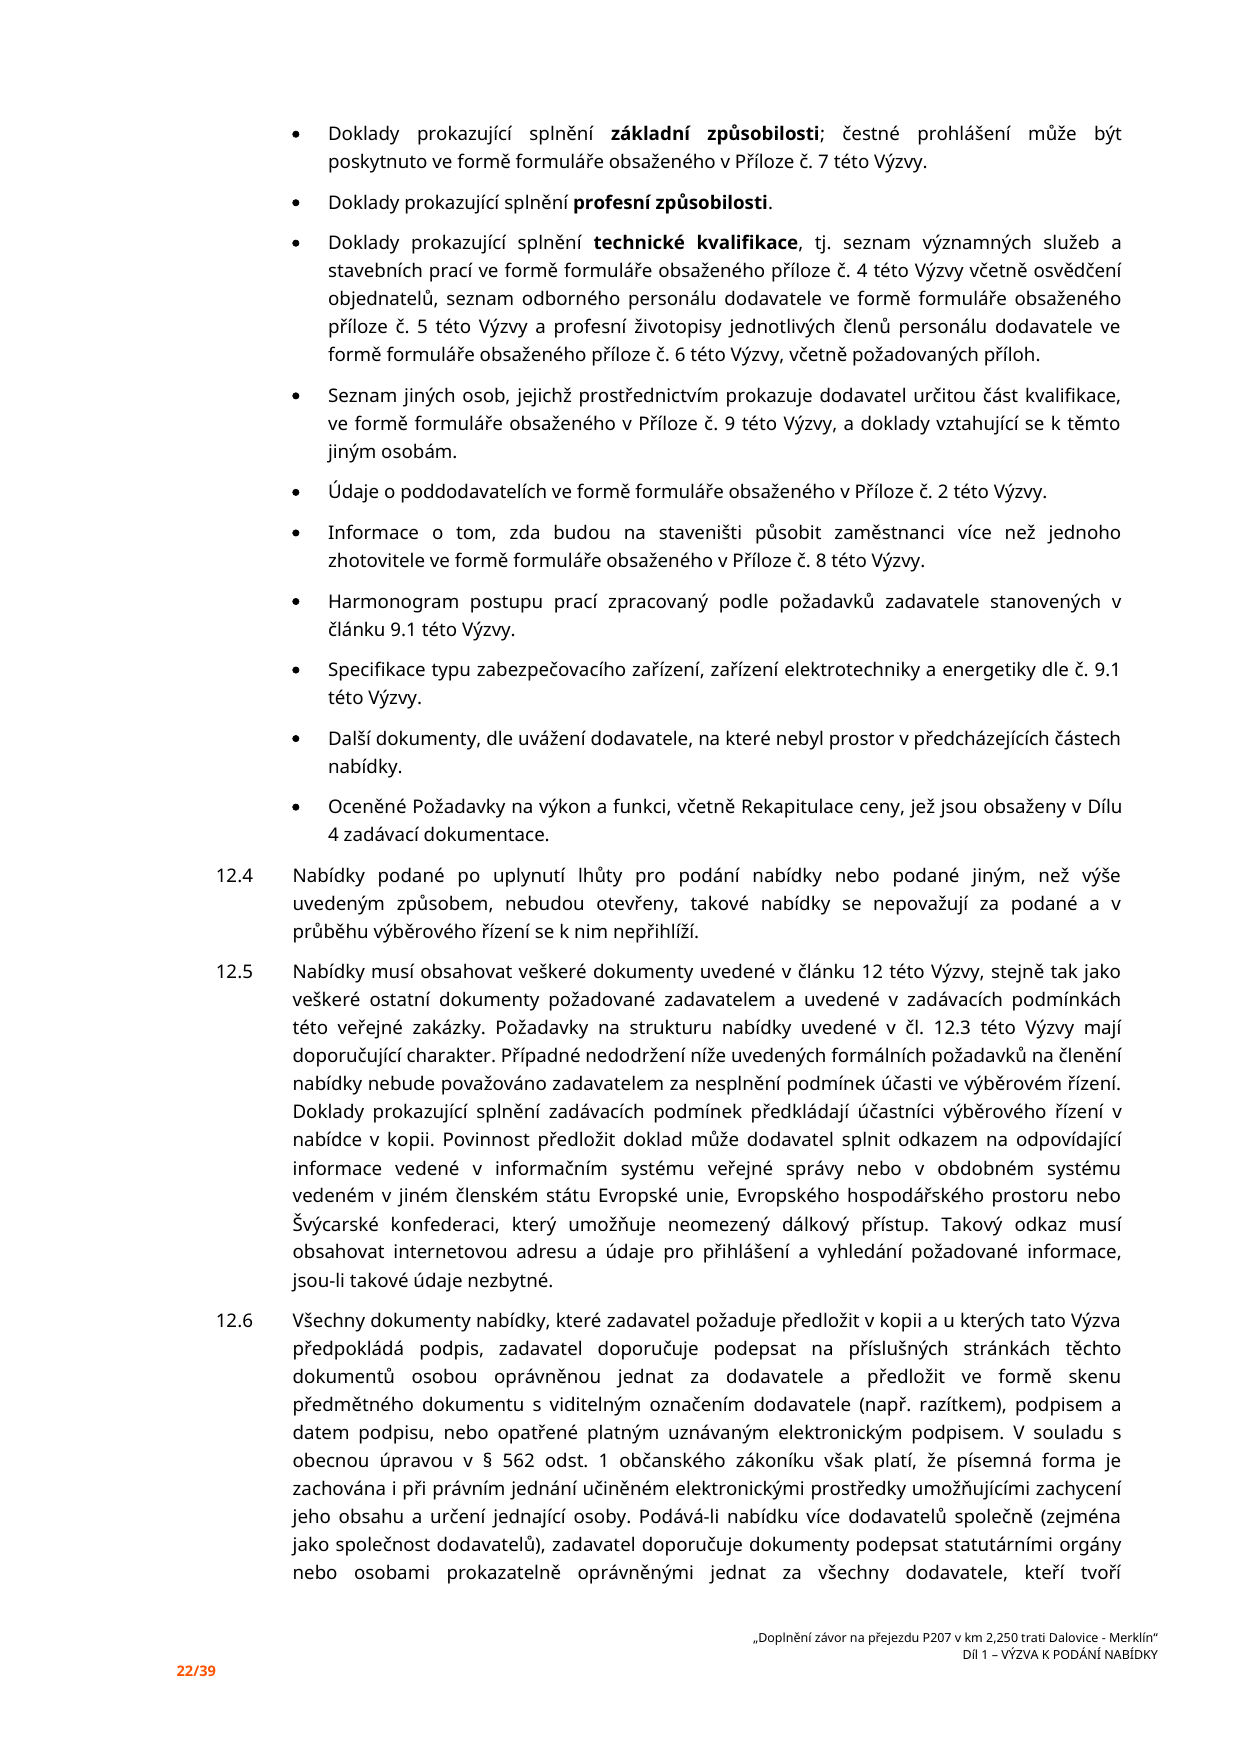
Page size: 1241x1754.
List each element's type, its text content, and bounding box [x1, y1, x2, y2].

text Nabídky musí obsahovat veškeré dokumenty uvedené v článku 12 této Výzvy, stejně tak jako veškeré ostatní dokumenty požadované zadavatelem a uvedené v zadávacích podmínkách této veřejné zakázky. Požadavky na strukturu nabídky uvedené v čl. 12.3 této Výzvy mají doporučující charakter. Případné nedodržení níže uvedených formálních požadavků na členění nabídky nebude považováno zadavatelem za nesplnění podmínek účasti ve výběrovém řízení. Doklady prokazující splnění zadávacích podmínek předkládají účastníci výběrového řízení v nabídce v kopii. Povinnost předložit doklad může dodavatel splnit odkazem na odpovídající informace vedené v informačním systému veřejné správy nebo v obdobném systému vedeném v jiném členském státu Evropské unie, Evropského hospodářského prostoru nebo Švýcarské konfederaci, který umožňuje neomezený dálkový přístup. Takový odkaz musí obsahovat internetovou adresu a údaje pro přihlášení a vyhledání požadované informace, jsou-li takové údaje nezbytné. [216, 959, 1122, 1292]
text Další dokumenty, dle uvážení dodavatele, na které nebyl prostor v předcházejících částech nabídky. [292, 725, 1122, 778]
text Doklady prokazující splnění základní způsobilosti; čestné prohlášení může být poskytnuto ve formě formuláře obsaženého v Příloze č. 7 této Výzvy. [292, 121, 1122, 174]
text Doklady prokazující splnění profesní způsobilosti. [292, 189, 1122, 215]
text Seznam jiných osob, jejichž prostřednictvím prokazuje dodavatel určitou část kvalifikace, ve formě formuláře obsaženého v Příloze č. 9 této Výzvy, a doklady vztahující se k těmto jiným osobám. [292, 382, 1122, 464]
text Oceněné Požadavky na výkon a funkci, včetně Rekapitulace ceny, jež jsou obsaženy v Dílu 4 zadávací dokumentace. [292, 793, 1122, 847]
text Doklady prokazující splnění technické kvalifikace, tj. seznam významných služeb a stavebních prací ve formě formuláře obsaženého příloze č. 4 této Výzvy včetně osvědčení objednatelů, seznam odborného personálu dodavatele ve formě formuláře obsaženého příloze č. 5 této Výzvy a profesní životopisy jednotlivých členů personálu dodavatele ve formě formuláře obsaženého příloze č. 6 této Výzvy, včetně požadovaných příloh. [292, 230, 1122, 367]
text Harmonogram postupu prací zpracovaný podle požadavků zadavatele stanovených v článku 9.1 této Výzvy. [292, 588, 1122, 641]
text Informace o tom, zda budou na staveništi působit zaměstnanci více než jednoho zhotovitele ve formě formuláře obsaženého v Příloze č. 8 této Výzvy. [292, 519, 1122, 573]
text Údaje o poddodavatelích ve formě formuláře obsaženého v Příloze č. 2 této Výzvy. [292, 479, 1122, 504]
text Specifikace typu zabezpečovacího zařízení, zařízení elektrotechniky a energetiky dle č. 9.1 této Výzvy. [292, 656, 1122, 710]
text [216, 1307, 1122, 1585]
text Nabídky podané po uplynutí lhůty pro podání nabídky nebo podané jiným, než výše uvedeným způsobem, nebudou otevřeny, takové nabídky se nepovažují za podané a v průběhu výběrového řízení se k nim nepřihlíží. [216, 862, 1122, 944]
